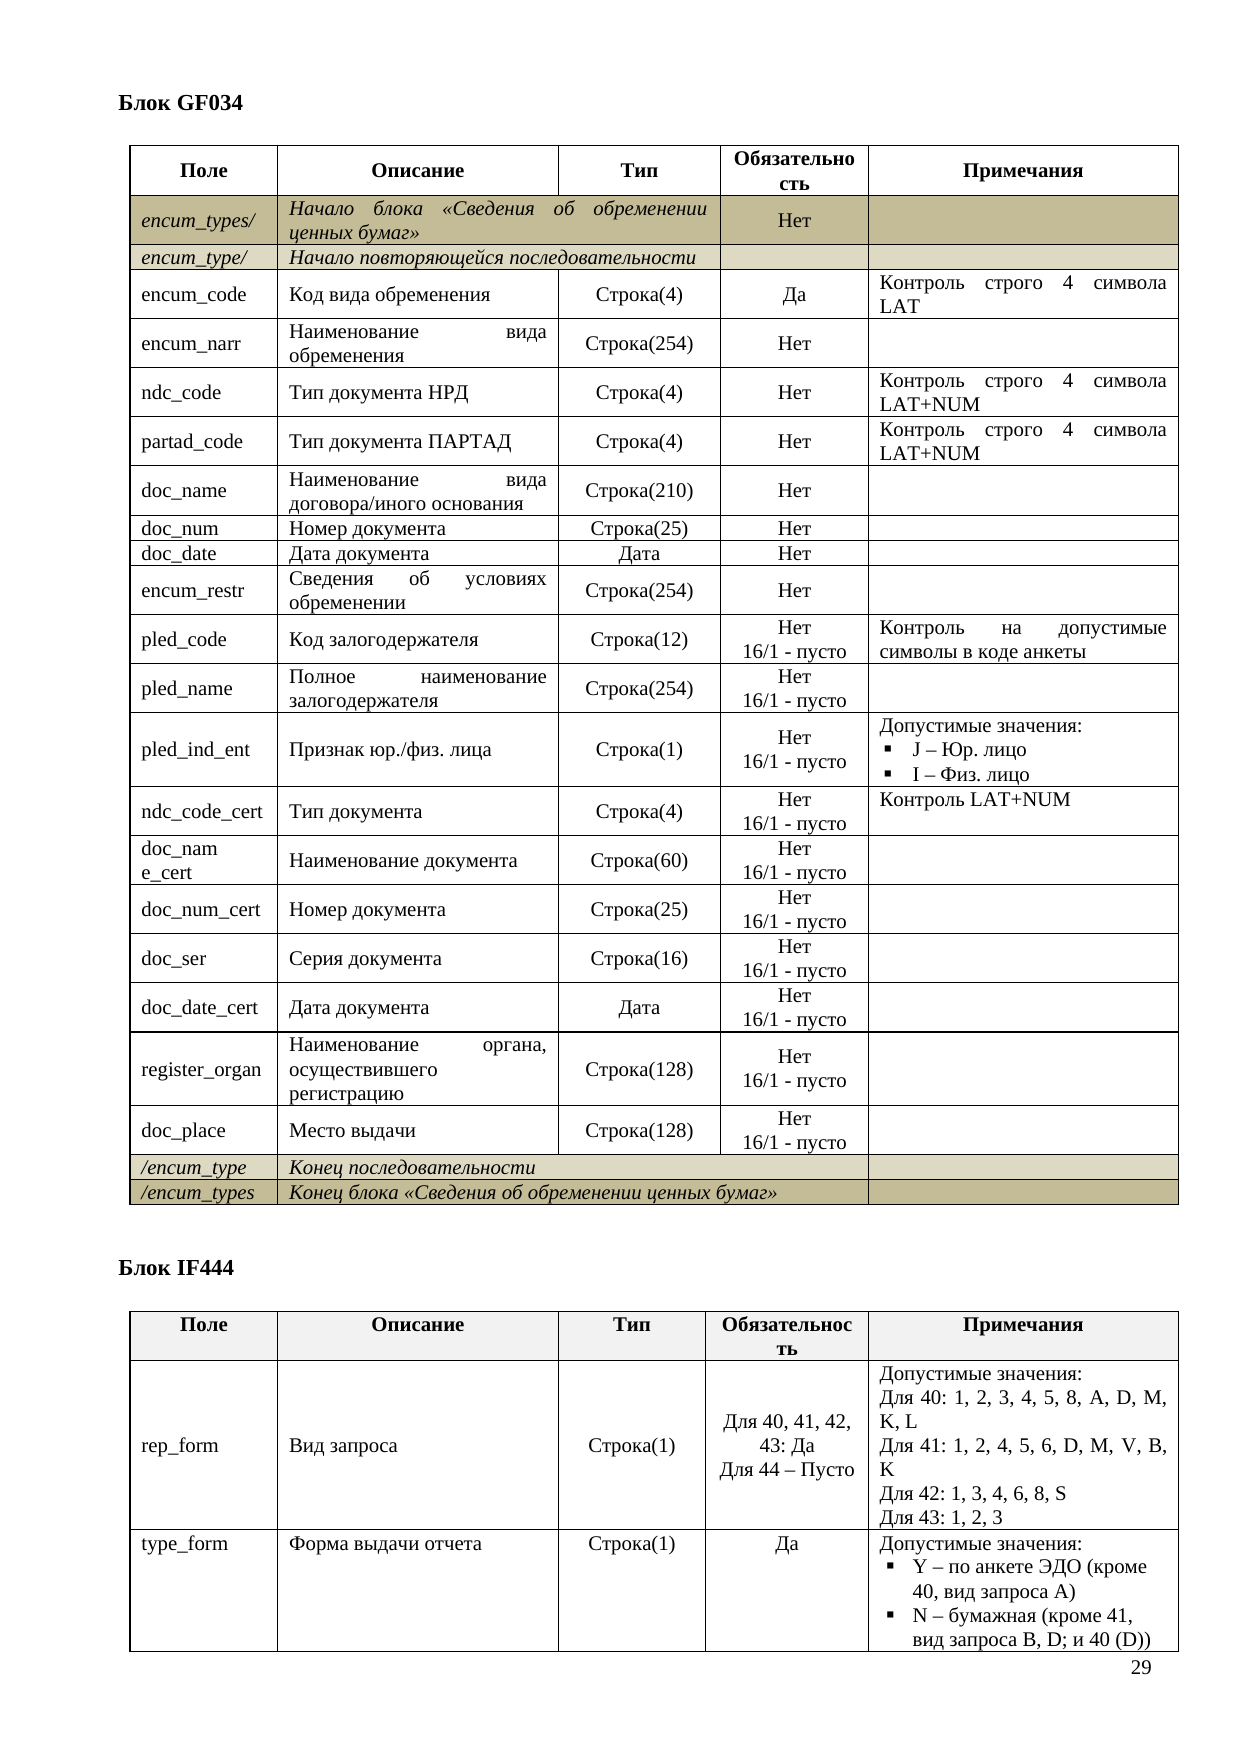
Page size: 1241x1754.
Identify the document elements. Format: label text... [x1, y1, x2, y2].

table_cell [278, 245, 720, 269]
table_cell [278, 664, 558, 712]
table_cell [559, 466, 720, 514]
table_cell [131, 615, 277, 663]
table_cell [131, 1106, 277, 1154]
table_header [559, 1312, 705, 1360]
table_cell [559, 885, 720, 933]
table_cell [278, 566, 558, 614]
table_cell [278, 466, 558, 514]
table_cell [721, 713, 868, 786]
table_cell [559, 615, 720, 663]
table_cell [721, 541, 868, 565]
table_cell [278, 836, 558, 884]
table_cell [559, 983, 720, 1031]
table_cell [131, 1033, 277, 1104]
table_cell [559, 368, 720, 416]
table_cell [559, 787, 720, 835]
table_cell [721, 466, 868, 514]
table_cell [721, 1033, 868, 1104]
subtitle Блок IF444 [118, 1254, 1152, 1280]
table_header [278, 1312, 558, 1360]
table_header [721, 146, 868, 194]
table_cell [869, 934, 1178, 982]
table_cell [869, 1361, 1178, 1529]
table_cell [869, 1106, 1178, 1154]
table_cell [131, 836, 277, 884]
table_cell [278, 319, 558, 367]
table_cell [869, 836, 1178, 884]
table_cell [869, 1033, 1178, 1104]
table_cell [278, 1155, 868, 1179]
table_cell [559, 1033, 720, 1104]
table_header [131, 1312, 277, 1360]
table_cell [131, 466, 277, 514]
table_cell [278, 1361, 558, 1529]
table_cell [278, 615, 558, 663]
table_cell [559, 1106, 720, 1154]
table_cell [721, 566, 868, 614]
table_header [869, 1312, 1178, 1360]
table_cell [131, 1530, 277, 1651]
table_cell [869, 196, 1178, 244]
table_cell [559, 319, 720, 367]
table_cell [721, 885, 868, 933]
subtitle Блок GF034 [118, 89, 1152, 115]
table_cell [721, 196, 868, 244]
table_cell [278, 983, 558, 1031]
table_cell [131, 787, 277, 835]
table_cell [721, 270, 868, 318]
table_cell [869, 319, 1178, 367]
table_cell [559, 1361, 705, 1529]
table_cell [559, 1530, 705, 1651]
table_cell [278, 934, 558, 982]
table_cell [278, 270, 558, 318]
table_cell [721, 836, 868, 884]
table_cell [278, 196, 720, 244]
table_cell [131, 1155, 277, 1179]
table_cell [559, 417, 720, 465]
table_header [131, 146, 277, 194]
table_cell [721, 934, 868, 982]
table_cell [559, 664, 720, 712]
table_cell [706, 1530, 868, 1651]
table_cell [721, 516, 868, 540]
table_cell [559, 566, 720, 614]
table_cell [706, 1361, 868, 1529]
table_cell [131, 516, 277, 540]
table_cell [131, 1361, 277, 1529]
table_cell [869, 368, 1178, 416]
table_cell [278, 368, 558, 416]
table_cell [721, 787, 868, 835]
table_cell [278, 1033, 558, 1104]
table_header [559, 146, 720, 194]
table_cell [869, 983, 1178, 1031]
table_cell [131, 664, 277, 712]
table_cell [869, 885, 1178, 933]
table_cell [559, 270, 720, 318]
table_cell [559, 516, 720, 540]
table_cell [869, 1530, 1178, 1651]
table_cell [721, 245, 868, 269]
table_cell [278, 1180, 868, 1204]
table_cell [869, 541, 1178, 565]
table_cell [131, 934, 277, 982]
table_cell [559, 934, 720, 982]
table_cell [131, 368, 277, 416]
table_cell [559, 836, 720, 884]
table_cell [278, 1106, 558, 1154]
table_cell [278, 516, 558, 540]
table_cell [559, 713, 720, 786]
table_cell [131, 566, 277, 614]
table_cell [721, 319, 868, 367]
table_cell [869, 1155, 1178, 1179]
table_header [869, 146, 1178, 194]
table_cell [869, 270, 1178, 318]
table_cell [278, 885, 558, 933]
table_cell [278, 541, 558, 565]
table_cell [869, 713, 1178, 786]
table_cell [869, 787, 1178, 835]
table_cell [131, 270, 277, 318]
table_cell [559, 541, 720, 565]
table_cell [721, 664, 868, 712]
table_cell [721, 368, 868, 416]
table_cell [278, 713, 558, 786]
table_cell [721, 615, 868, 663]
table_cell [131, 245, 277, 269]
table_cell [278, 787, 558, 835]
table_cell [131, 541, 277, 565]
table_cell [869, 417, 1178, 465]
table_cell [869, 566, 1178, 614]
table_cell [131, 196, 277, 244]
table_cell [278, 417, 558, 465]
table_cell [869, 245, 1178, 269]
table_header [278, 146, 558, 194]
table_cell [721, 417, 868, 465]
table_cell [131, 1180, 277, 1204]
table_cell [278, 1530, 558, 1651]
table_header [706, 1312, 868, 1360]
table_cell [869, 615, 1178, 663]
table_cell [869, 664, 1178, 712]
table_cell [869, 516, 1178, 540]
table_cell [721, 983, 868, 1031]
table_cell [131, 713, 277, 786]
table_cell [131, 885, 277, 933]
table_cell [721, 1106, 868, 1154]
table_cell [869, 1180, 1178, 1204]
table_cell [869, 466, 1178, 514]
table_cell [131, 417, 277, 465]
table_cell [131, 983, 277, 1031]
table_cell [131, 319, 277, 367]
